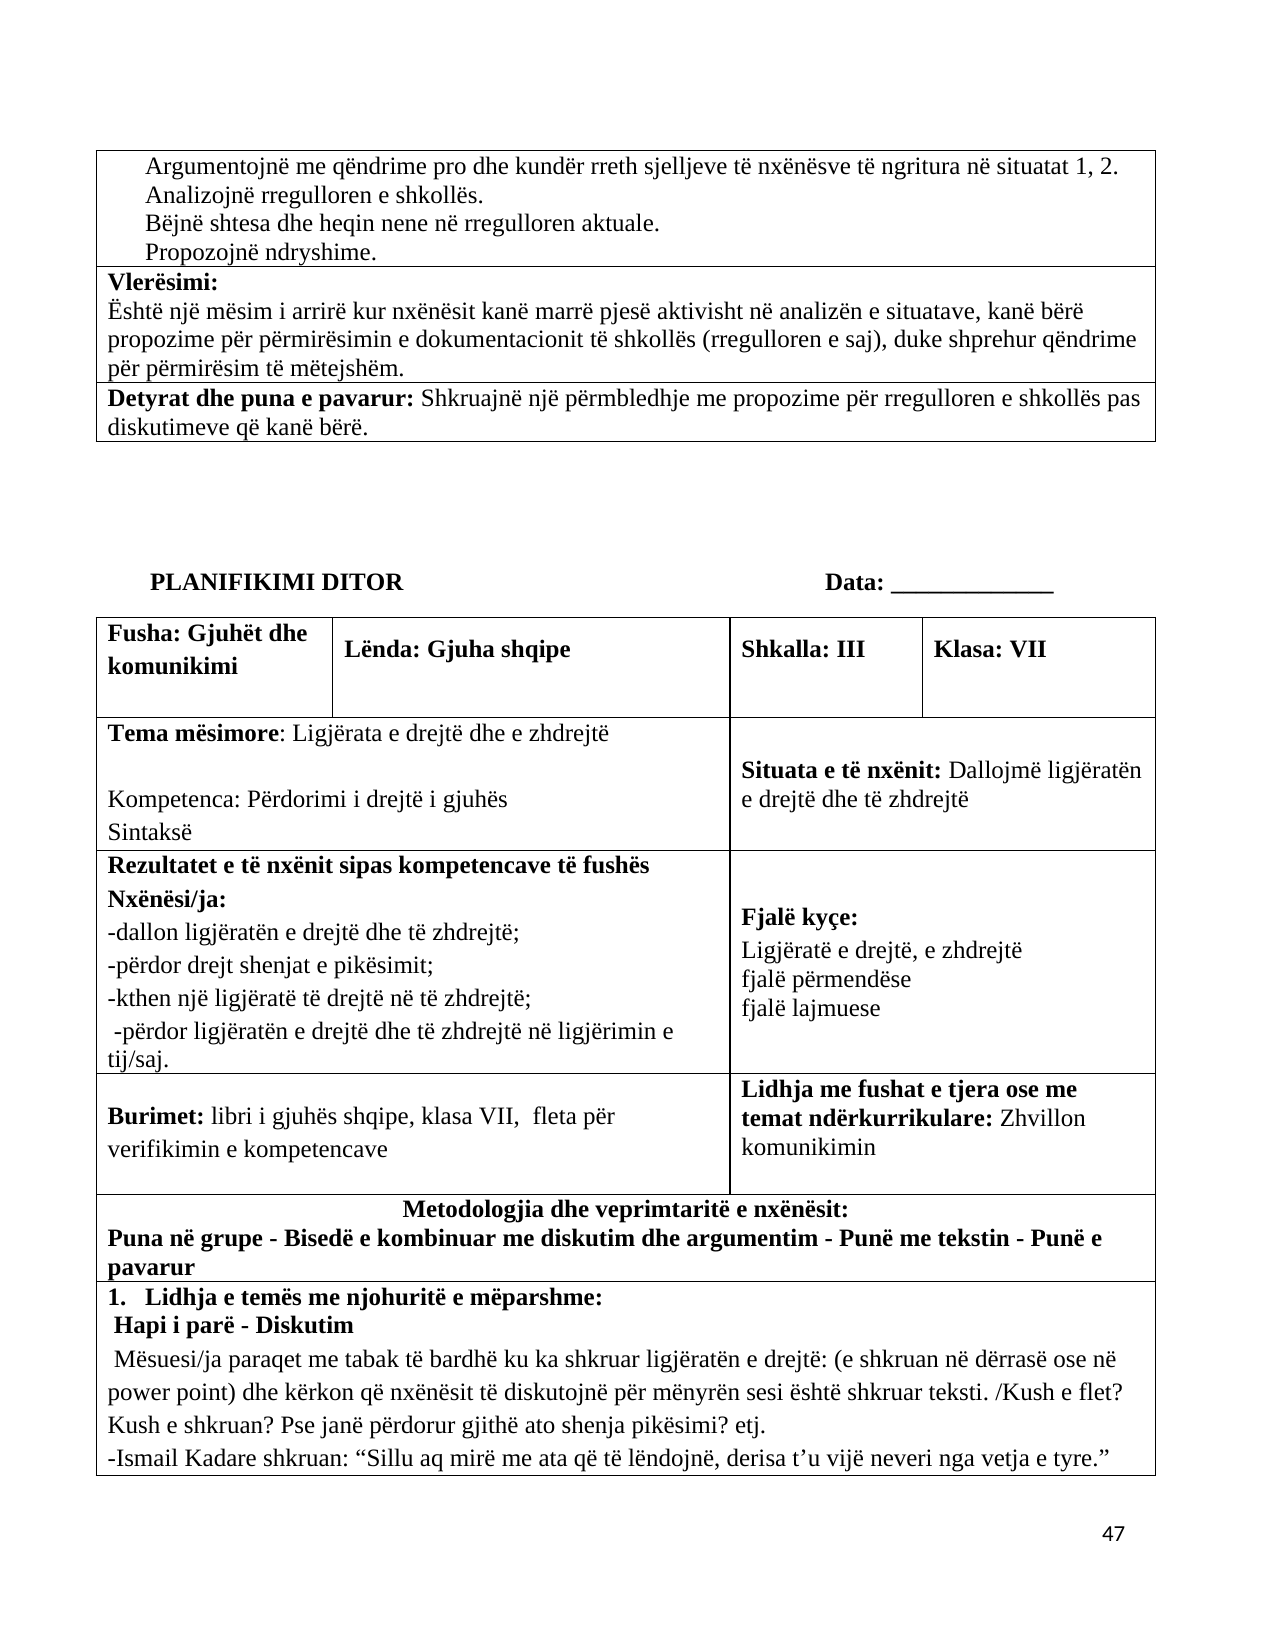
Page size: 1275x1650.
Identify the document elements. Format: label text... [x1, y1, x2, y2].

table_cell Vlerësimi: Është një mësim i arrirë kur nxënësit kanë marrë pjesë aktivisht në analizën e situatave, kanë bërë propozime për përmirësimin e dokumentacionit të shkollës (rregulloren e saj), duke shprehur qëndrime për përmirësim të mëtejshëm. [97, 267, 1155, 382]
table_header Lënda: Gjuha shqipe [333, 618, 729, 717]
table_header Klasa: VII [923, 618, 1155, 717]
table_header Fusha: Gjuhët dhe komunikimi [97, 618, 332, 717]
table_cell Rezultatet e të nxënit sipas kompetencave të fushës Nxënësi/ja: -dallon ligjëratën e drejtë dhe të zhdrejtë; -përdor drejt shenjat e pikësimit; -kthen një ligjëratë të drejtë në të zhdrejtë; -përdor ligjëratën e drejtë dhe të zhdrejtë në ligjërimin e tij/saj. [97, 851, 729, 1073]
table_cell Burimet: libri i gjuhës shqipe, klasa VII, fleta për verifikimin e kompetencave [97, 1074, 729, 1193]
table_cell Lidhja me fushat e tjera ose me temat ndërkurrikulare: Zhvillon komunikimin [731, 1074, 1155, 1193]
text PLANIFIKIMI DITOR Data: _____________ [150, 567, 1125, 596]
table_cell Detyrat dhe puna e pavarur: Shkruajnë një përmbledhje me propozime për rregulloren e shkollës pas diskutimeve që kanë bërë. [97, 383, 1155, 441]
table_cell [97, 151, 1155, 266]
table_header Shkalla: III [731, 618, 922, 717]
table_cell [97, 1282, 1155, 1475]
table_cell Situata e të nxënit: Dallojmë ligjëratën e drejtë dhe të zhdrejtë [731, 718, 1155, 849]
table_cell Tema mësimore: Ligjërata e drejtë dhe e zhdrejtë Kompetenca: Përdorimi i drejtë i gjuhës Sintaksë [97, 718, 729, 849]
table_cell Metodologjia dhe veprimtaritë e nxënësit: Puna në grupe - Bisedë e kombinuar me diskutim dhe argumentim - Punë me tekstin - Punë e pavarur [97, 1195, 1155, 1281]
table_cell Fjalë kyçe: Ligjëratë e drejtë, e zhdrejtë fjalë përmendëse fjalë lajmuese [731, 851, 1155, 1073]
